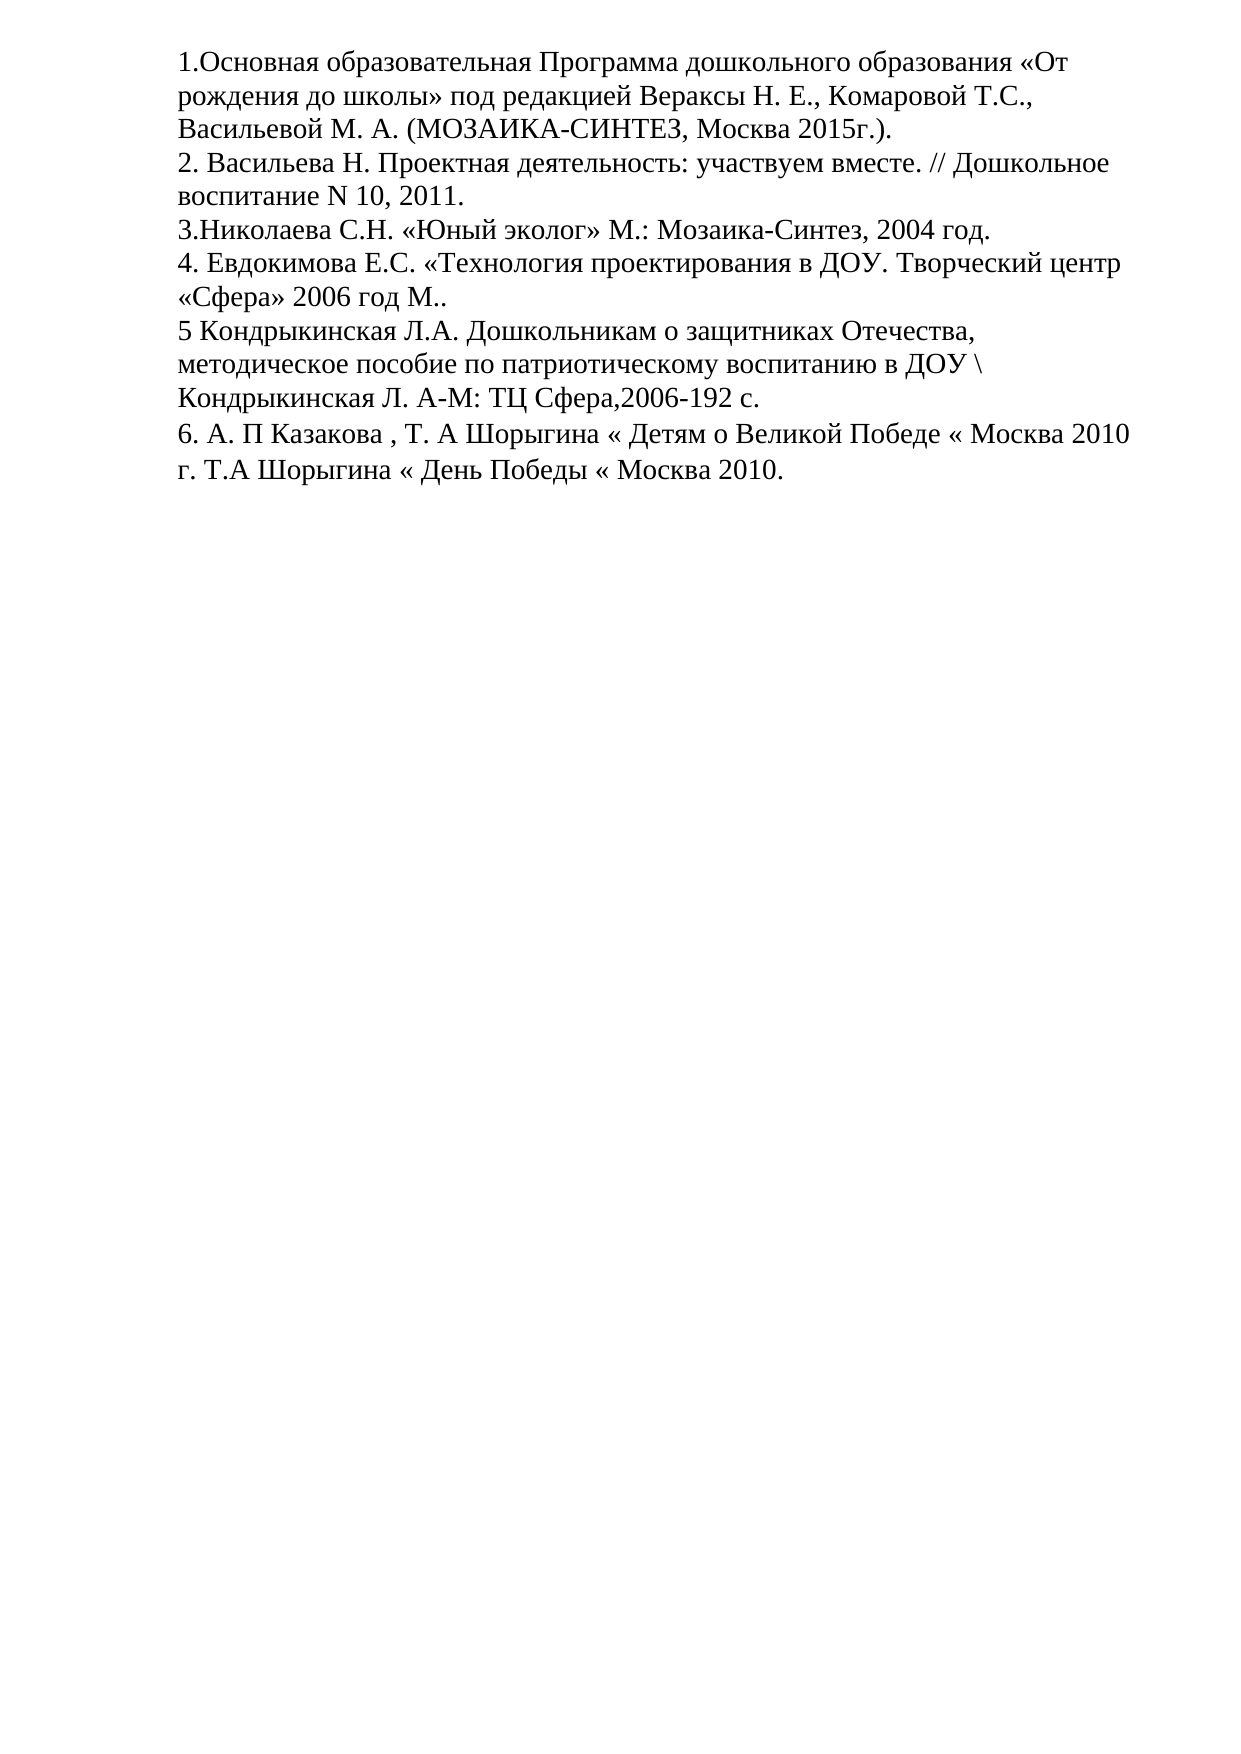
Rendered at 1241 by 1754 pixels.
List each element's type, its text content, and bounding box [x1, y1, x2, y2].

text 1.Основная образовательная Программа дошкольного образования «От рождения до школы» под редакцией Вераксы Н. Е., Комаровой Т.С., Васильевой М. А. (МОЗАИКА-СИНТЕЗ, Москва 2015г.). [177, 44, 1152, 145]
text 2. Васильева Н. Проектная деятельность: участвуем вместе. // Дошкольное воспитание N 10, 2011. [177, 145, 1152, 212]
text 4. Евдокимова Е.С. «Технология проектирования в ДОУ. Творческий центр «Сфера» 2006 год М.. [177, 246, 1152, 313]
text 5 Кондрыкинская Л.А. Дошкольникам о защитниках Отечества, методическое пособие по патриотическому воспитанию в ДОУ \ Кондрыкинская Л. А-М: ТЦ Сфера,2006-192 с. [177, 313, 1152, 413]
text 6. А. П Казакова , Т. А Шорыгина « Детям о Великой Победе « Москва 2010 г. Т.А Шорыгина « День Победы « Москва 2010. [177, 413, 1152, 485]
text 3.Николаева С.Н. «Юный эколог» М.: Мозаика-Синтез, 2004 год. [177, 212, 1152, 246]
